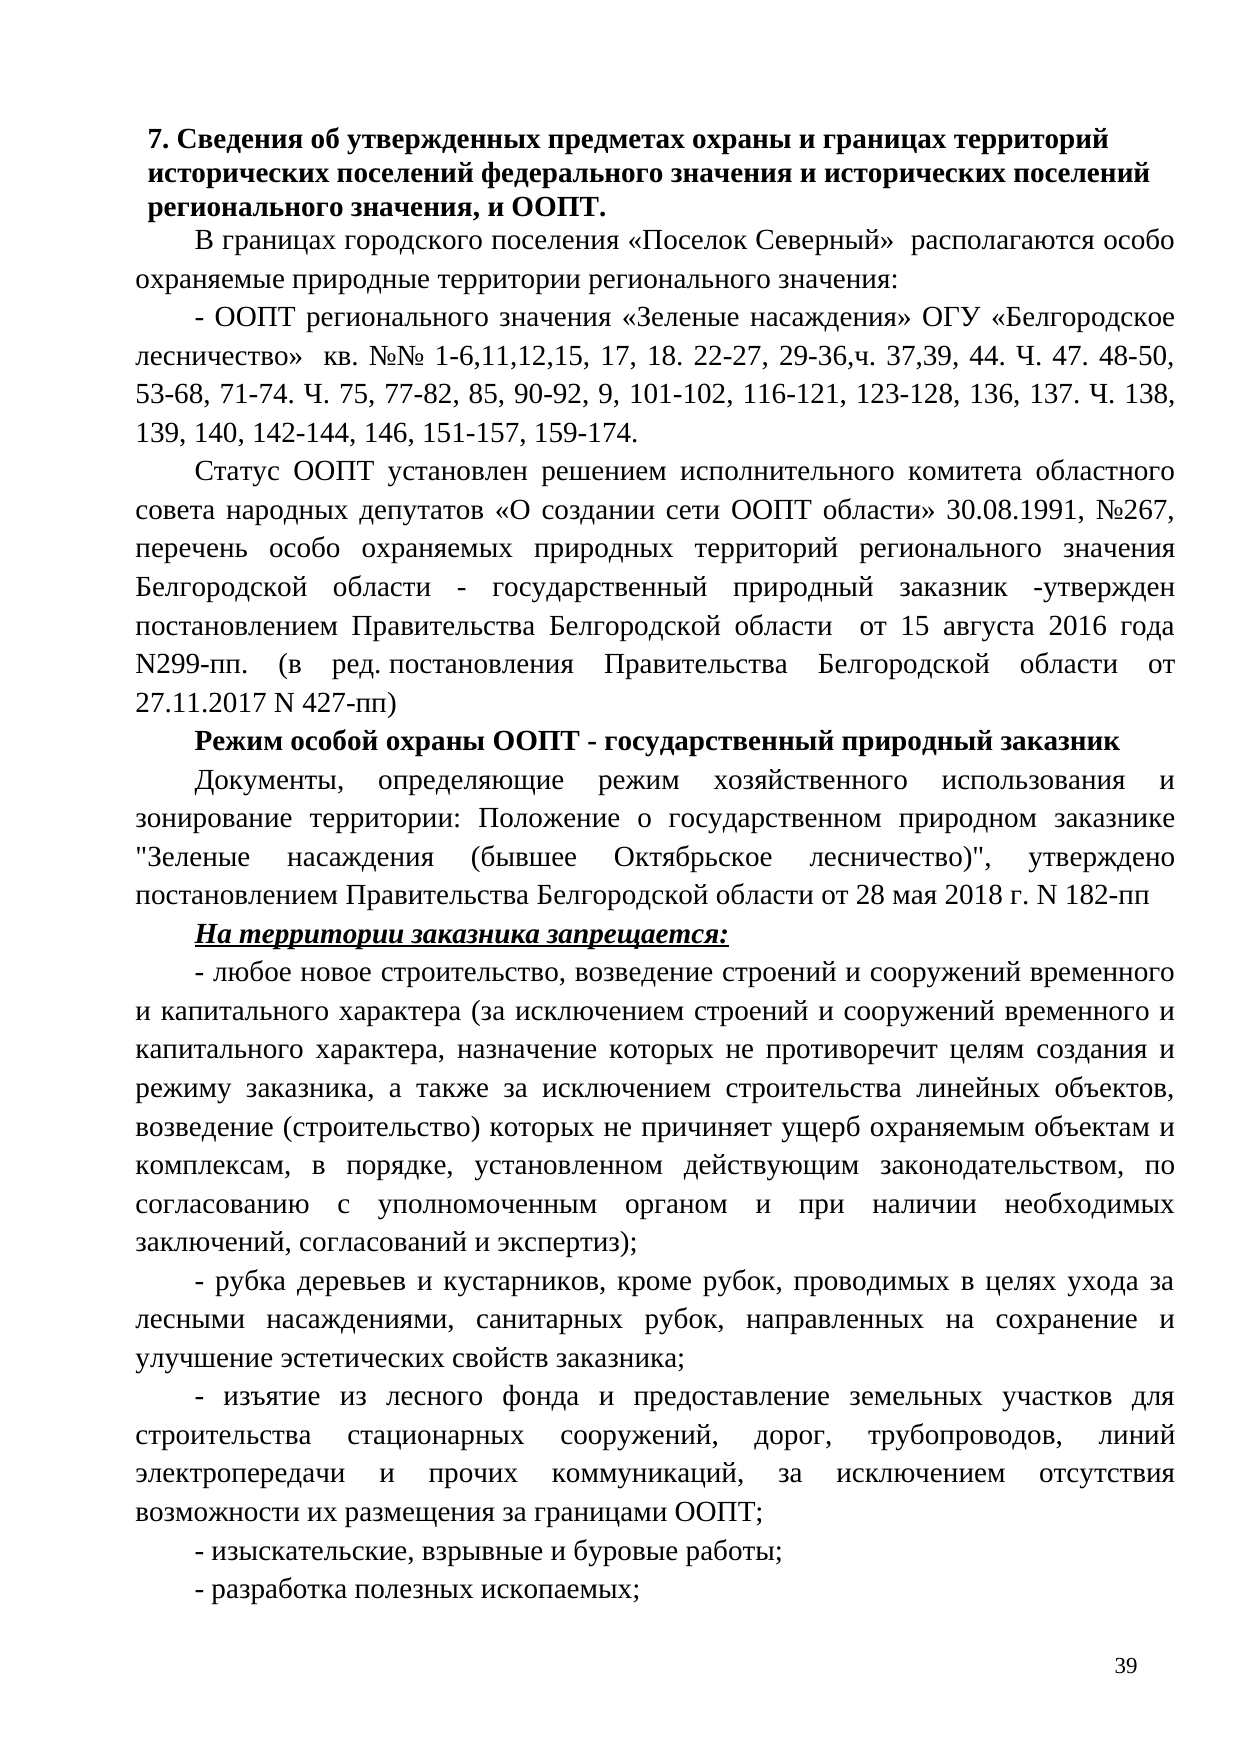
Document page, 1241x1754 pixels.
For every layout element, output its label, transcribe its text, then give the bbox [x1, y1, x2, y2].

text Документы, определяющие режим хозяйственного использования и зонирование территории: Положение о государственном природном заказнике "Зеленые насаждения (бывшее Октябрьское лесничество)", утверждено постановлением Правительства Белгородской области от 28 мая 2018 г. N 182-пп [135, 762, 1176, 911]
text Режим особой охраны ООПТ - государственный природный заказник [135, 723, 1176, 757]
text - рубка деревьев и кустарников, кроме рубок, проводимых в целях ухода за лесными насаждениями, санитарных рубок, направленных на сохранение и улучшение эстетических свойств заказника; [135, 1263, 1176, 1373]
text - изъятие из лесного фонда и предоставление земельных участков для строительства стационарных сооружений, дорог, трубопроводов, линий электропередачи и прочих коммуникаций, за исключением отсутствия возможности их размещения за границами ООПТ; [135, 1378, 1176, 1528]
text На территории заказника запрещается: [135, 916, 1176, 949]
text - изыскательские, взрывные и буровые работы; [135, 1533, 1176, 1566]
subtitle 7. Сведения об утвержденных предметах охраны и границах территорий исторических поселений федерального значения и исторических поселений регионального значения, и ООПТ. [147, 122, 1176, 222]
text В границах городского поселения «Поселок Северный» располагаются особо охраняемые природные территории регионального значения: [135, 222, 1176, 294]
text Статус ООПТ установлен решением исполнительного комитета областного совета народных депутатов «О создании сети ООПТ области» 30.08.1991, №267, перечень особо охраняемых природных территорий регионального значения Белгородской области - государственный природный заказник -утвержден постановлением Правительства Белгородской области от 15 августа 2016 года N299-пп. (в ред. постановления Правительства Белгородской области от 27.11.2017 N 427-пп) [135, 453, 1176, 718]
text - разработка полезных ископаемых; [135, 1571, 1176, 1605]
text - ООПТ регионального значения «Зеленые насаждения» ОГУ «Белгородское лесничество» кв. №№ 1-6,11,12,15, 17, 18. 22-27, 29-36,ч. 37,39, 44. Ч. 47. 48-50, 53-68, 71-74. Ч. 75, 77-82, 85, 90-92, 9, 101-102, 116-121, 123-128, 136, 137. Ч. 138, 139, 140, 142-144, 146, 151-157, 159-174. [135, 299, 1176, 448]
text - любое новое строительство, возведение строений и сооружений временного и капитального характера (за исключением строений и сооружений временного и капитального характера, назначение которых не противоречит целям создания и режиму заказника, а также за исключением строительства линейных объектов, возведение (строительство) которых не причиняет ущерб охраняемым объектам и комплексам, в порядке, установленном действующим законодательством, по согласованию с уполномоченным органом и при наличии необходимых заключений, согласований и экспертиз); [135, 954, 1176, 1258]
